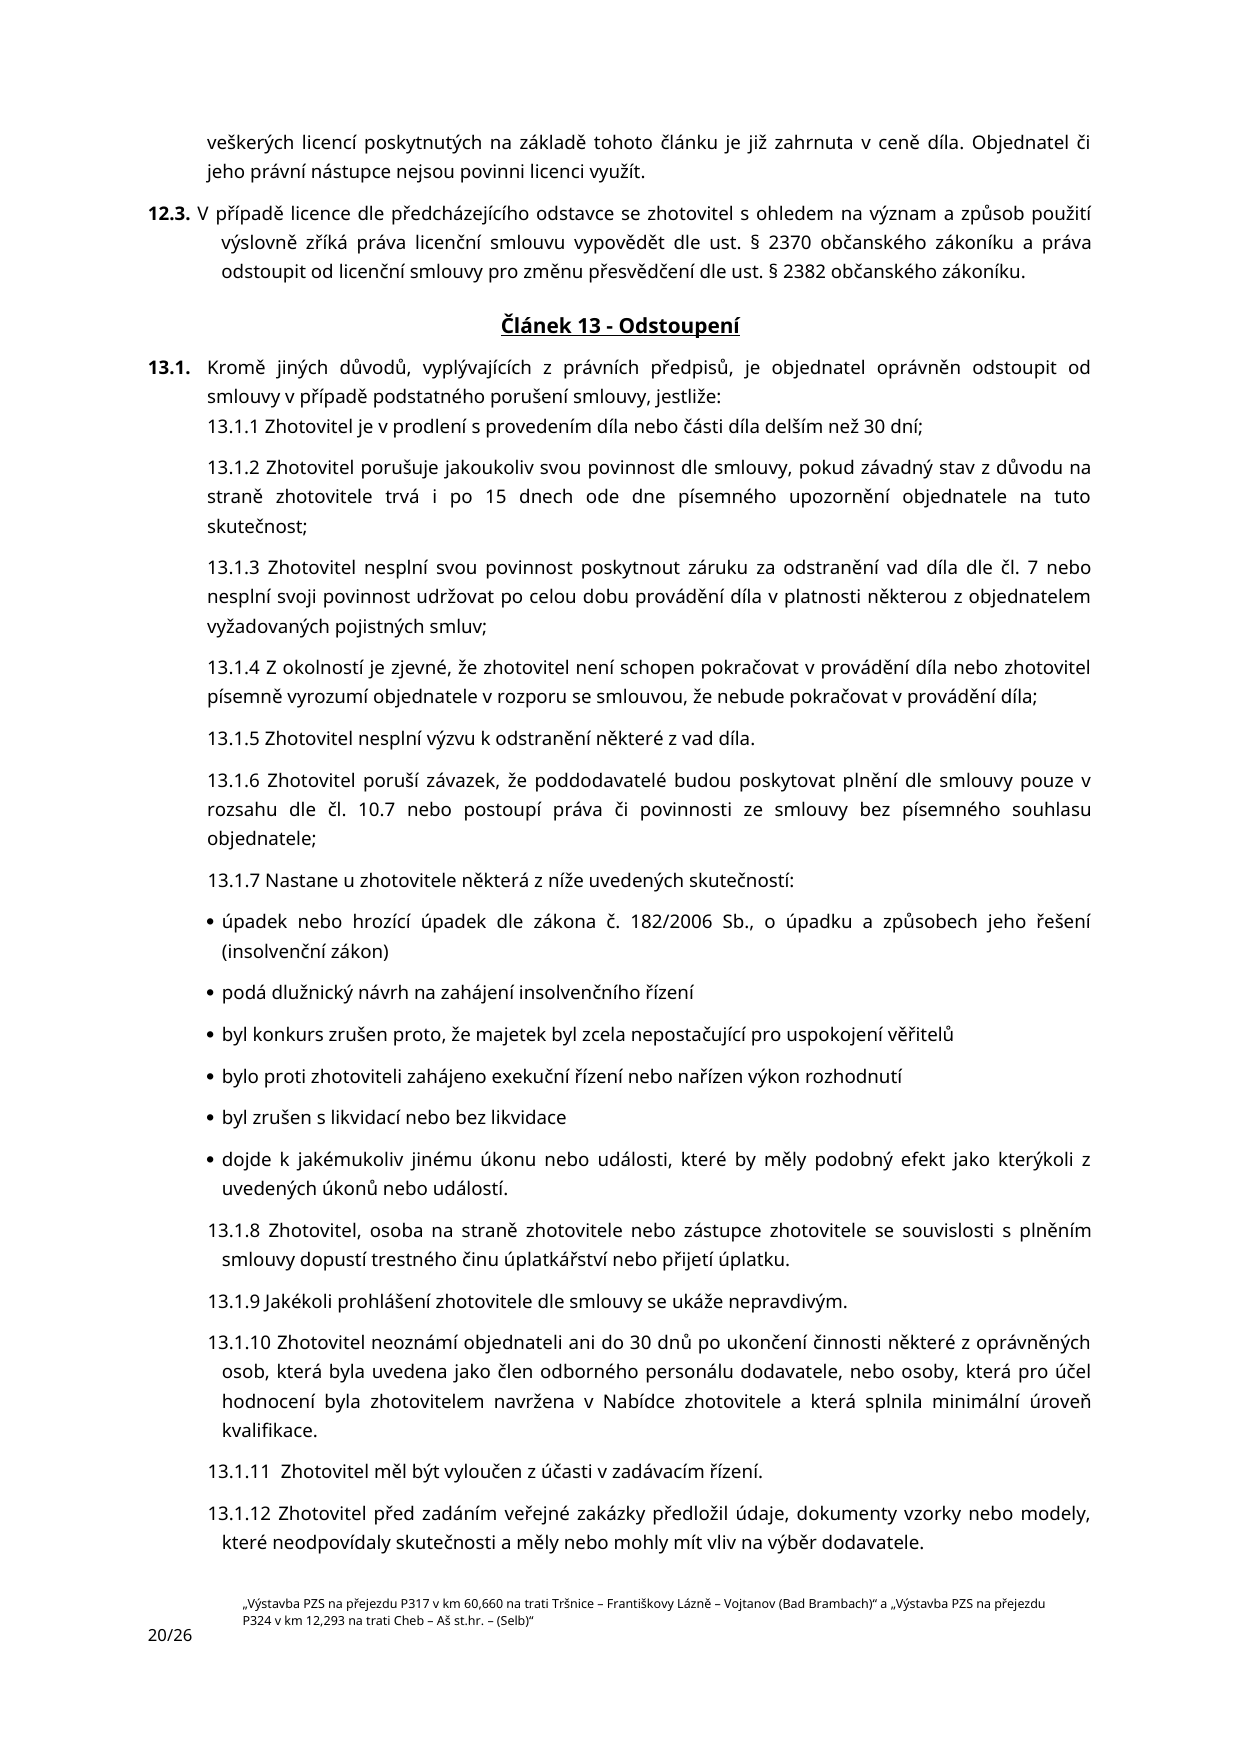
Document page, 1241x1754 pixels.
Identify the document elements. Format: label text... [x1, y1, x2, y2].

list dojde k jakémukoliv jinému úkonu nebo události, které by měly podobný efekt jako kterýkoli z uvedených úkonů nebo událostí. [207, 1143, 1092, 1201]
text 13.1.6 Zhotovitel poruší závazek, že poddodavatelé budou poskytovat plnění dle smlouvy pouze v rozsahu dle čl. 10.7 nebo postoupí práva či povinnosti ze smlouvy bez písemného souhlasu objednatele; [207, 764, 1092, 851]
subtitle Článek 13 - Odstoupení [148, 310, 1092, 339]
text 13.1.1 Zhotovitel je v prodlení s provedením díla nebo části díla delším než 30 dní; [207, 410, 1092, 439]
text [148, 126, 1092, 185]
text 12.3. V případě licence dle předcházejícího odstavce se zhotovitel s ohledem na význam a způsob použití výslovně zříká práva licenční smlouvu vypovědět dle ust. § 2370 občanského zákoníku a práva odstoupit od licenční smlouvy pro změnu přesvědčení dle ust. § 2382 občanského zákoníku. [148, 197, 1092, 285]
list byl zrušen s likvidací nebo bez likvidace [207, 1101, 1092, 1131]
list byl konkurs zrušen proto, že majetek byl zcela nepostačující pro uspokojení věřitelů [207, 1018, 1092, 1047]
text 13.1.11 Zhotovitel měl být vyloučen z účasti v zadávacím řízení. [207, 1456, 1092, 1485]
text 13.1.7 Nastane u zhotovitele některá z níže uvedených skutečností: [207, 864, 1092, 893]
list podá dlužnický návrh na zahájení insolvenčního řízení [207, 976, 1092, 1006]
list úpadek nebo hrozící úpadek dle zákona č. 182/2006 Sb., o úpadku a způsobech jeho řešení (insolvenční zákon) [207, 906, 1092, 964]
text 13.1.5 Zhotovitel nesplní výzvu k odstranění některé z vad díla. [207, 722, 1092, 751]
text 13.1.12 Zhotovitel před zadáním veřejné zakázky předložil údaje, dokumenty vzorky nebo modely, které neodpovídaly skutečnosti a měly nebo mohly mít vliv na výběr dodavatele. [207, 1497, 1092, 1556]
text 13.1.8 Zhotovitel, osoba na straně zhotovitele nebo zástupce zhotovitele se souvislosti s plněním smlouvy dopustí trestného činu úplatkářství nebo přijetí úplatku. [207, 1214, 1092, 1272]
text 13.1.3 Zhotovitel nesplní svou povinnost poskytnout záruku za odstranění vad díla dle čl. 7 nebo nesplní svoji povinnost udržovat po celou dobu provádění díla v platnosti některou z objednatelem vyžadovaných pojistných smluv; [207, 551, 1092, 639]
text 13.1.2 Zhotovitel porušuje jakoukoliv svou povinnost dle smlouvy, pokud závadný stav z důvodu na straně zhotovitele trvá i po 15 dnech ode dne písemného upozornění objednatele na tuto skutečnost; [207, 451, 1092, 539]
text 13.1.10 Zhotovitel neoznámí objednateli ani do 30 dnů po ukončení činnosti některé z oprávněných osob, která byla uvedena jako člen odborného personálu dodavatele, nebo osoby, která pro účel hodnocení byla zhotovitelem navržena v Nabídce zhotovitele a která splnila minimální úroveň kvalifikace. [207, 1326, 1092, 1443]
text 13.1. Kromě jiných důvodů, vyplývajících z právních předpisů, je objednatel oprávněn odstoupit od smlouvy v případě podstatného porušení smlouvy, jestliže: [148, 351, 1092, 410]
text 13.1.4 Z okolností je zjevné, že zhotovitel není schopen pokračovat v provádění díla nebo zhotovitel písemně vyrozumí objednatele v rozporu se smlouvou, že nebude pokračovat v provádění díla; [207, 651, 1092, 710]
list bylo proti zhotoviteli zahájeno exekuční řízení nebo nařízen výkon rozhodnutí [207, 1060, 1092, 1089]
text 13.1.9 Jakékoli prohlášení zhotovitele dle smlouvy se ukáže nepravdivým. [207, 1285, 1092, 1314]
